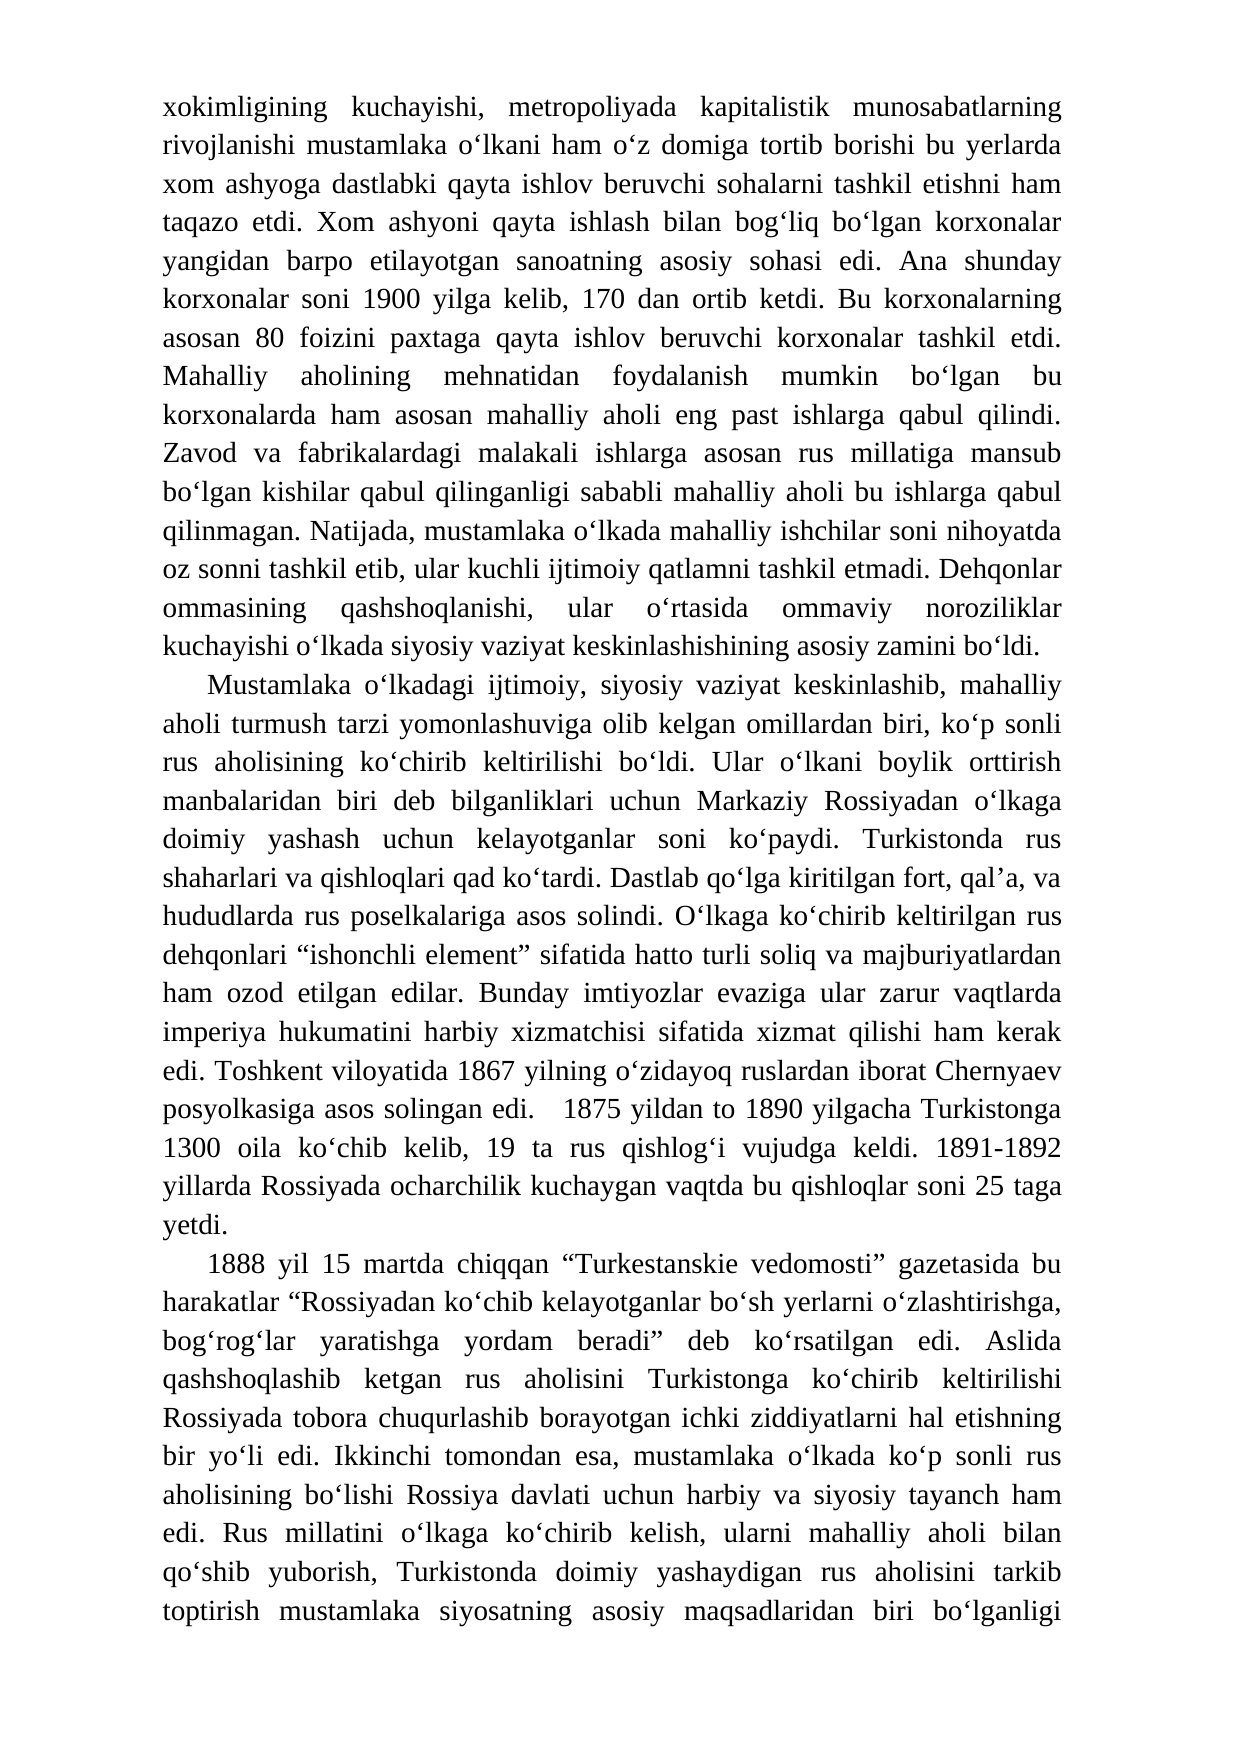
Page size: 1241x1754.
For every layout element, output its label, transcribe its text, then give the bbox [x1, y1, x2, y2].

text Mustamlaka o‘lkadagi ijtimoiy, siyosiy vaziyat keskinlashib, mahalliy aholi turmush tarzi yomonlashuviga olib kelgan omillardan biri, ko‘p sonli rus aholisining ko‘chirib keltirilishi bo‘ldi. Ular o‘lkani boylik orttirish manbalaridan biri deb bilganliklari uchun Markaziy Rossiyadan o‘lkaga doimiy yashash uchun kelayotganlar soni ko‘paydi. Turkistonda rus shaharlari va qishloqlari qad ko‘tardi. Dastlab qo‘lga kiritilgan fort, qal’a, va hududlarda rus poselkalariga asos solindi. O‘lkaga ko‘chirib keltirilgan rus dehqonlari “ishonchli element” sifatida hatto turli soliq va majburiyatlardan ham ozod etilgan edilar. Bunday imtiyozlar evaziga ular zarur vaqtlarda imperiya hukumatini harbiy xizmatchisi sifatida xizmat qilishi ham kerak edi. Toshkent viloyatida 1867 yilning o‘zidayoq ruslardan iborat Chernyaev posyolkasiga asos solingan edi. 1875 yildan to 1890 yilgacha Turkistonga 1300 oila ko‘chib kelib, 19 ta rus qishlog‘i vujudga keldi. 1891-1892 yillarda Rossiyada ocharchilik kuchaygan vaqtda bu qishloqlar soni 25 taga yetdi. [162, 667, 1062, 1240]
